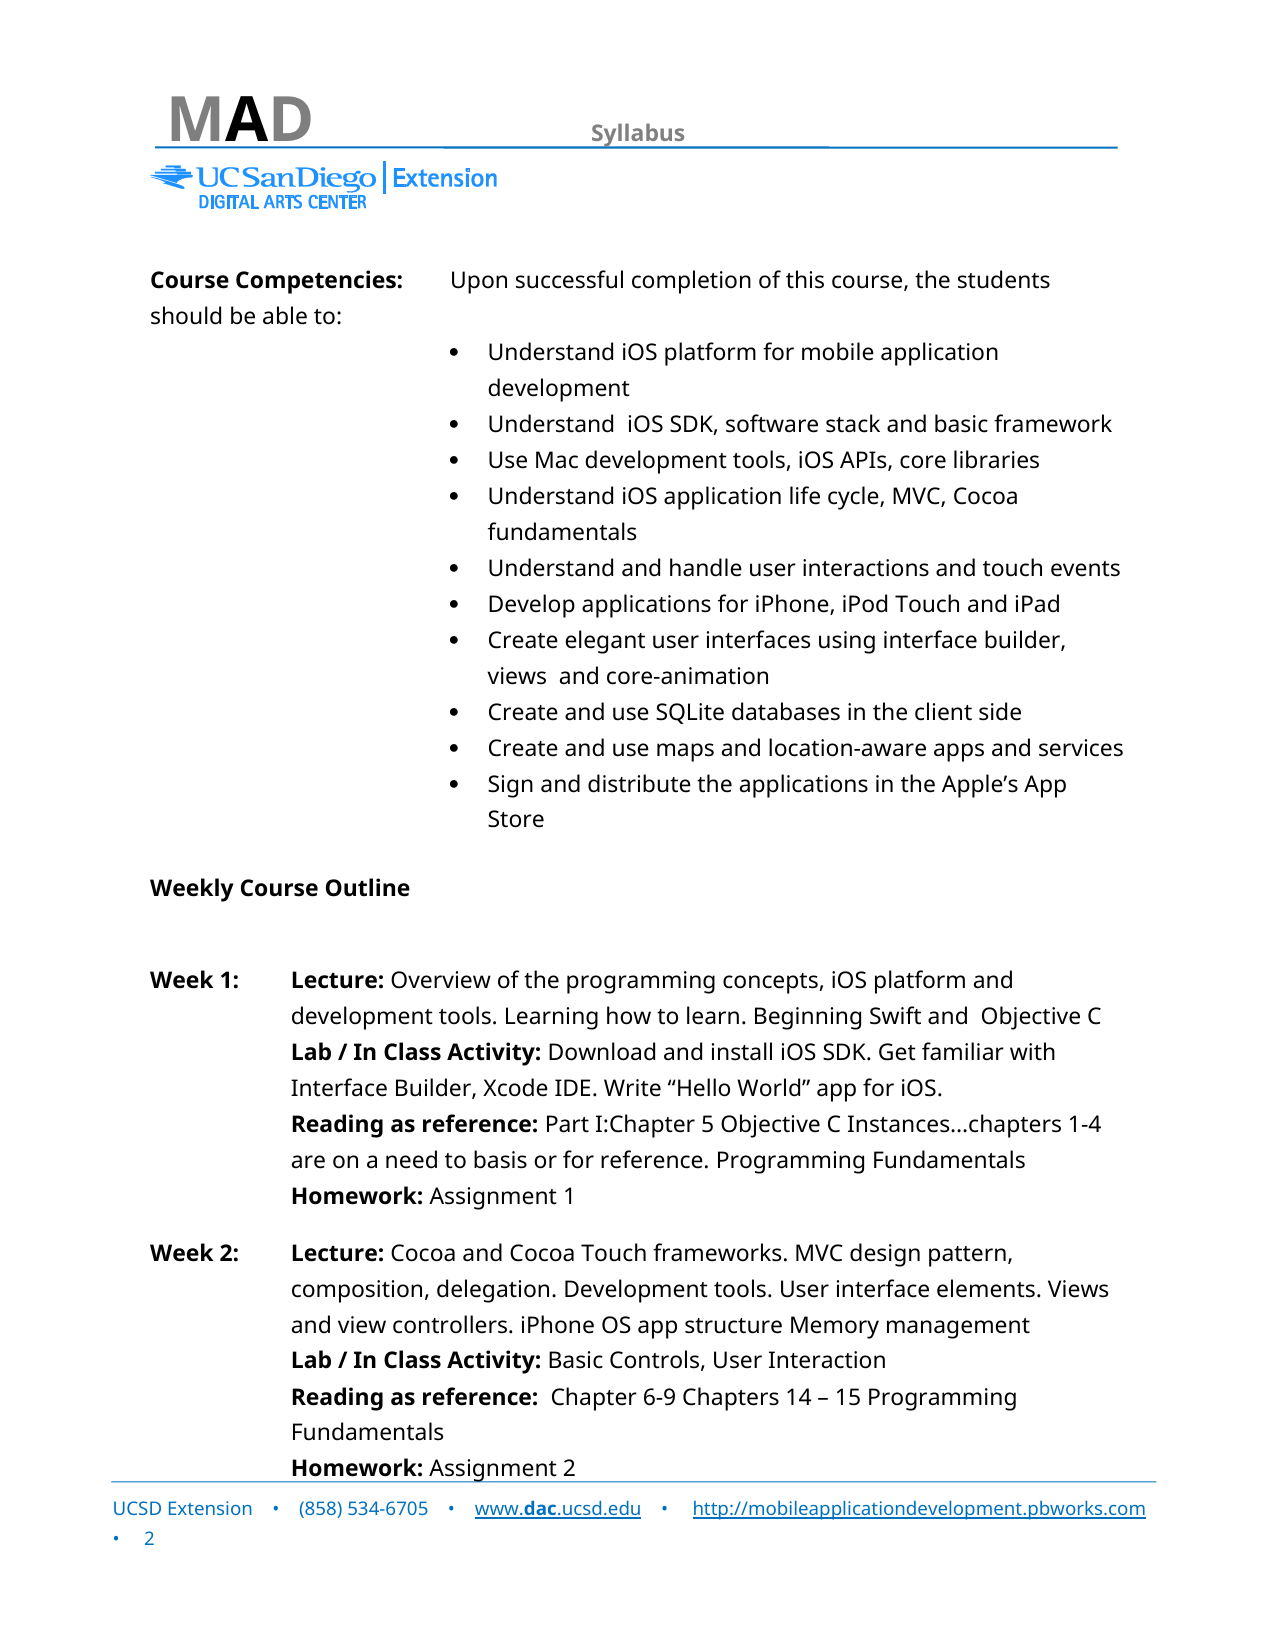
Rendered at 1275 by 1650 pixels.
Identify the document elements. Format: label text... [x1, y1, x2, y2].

list Use Mac development tools, iOS APIs, core libraries [450, 444, 1125, 475]
list Sign and distribute the applications in the Apple’s App Store [450, 767, 1125, 835]
list Understand iOS SDK, software stack and basic framework [450, 408, 1125, 439]
list Develop applications for iPhone, iPod Touch and iPad [450, 588, 1125, 619]
list Understand and handle user interactions and touch events [450, 552, 1125, 583]
text Course Competencies: Upon successful completion of this course, the students should be able to: [150, 264, 1125, 332]
list Create and use SQLite databases in the client side [450, 696, 1125, 727]
list Create elegant user interfaces using interface builder, views and core-animation [450, 624, 1125, 691]
list Create and use maps and location-aware apps and services [450, 732, 1125, 763]
text Week 2: Lecture: Cocoa and Cocoa Touch frameworks. MVC design pattern, composition, delegation. Development tools. User interface elements. Views and view controllers. iPhone OS app structure Memory management Lab / In Class Activity: Basic Controls, User Interaction Reading as reference: Chapter 6-9 Chapters 14 – 15 Programming Fundamentals Homework: Assignment 2 [150, 1237, 1125, 1483]
list Understand iOS platform for mobile application development [450, 336, 1125, 403]
text Weekly Course Outline [150, 872, 1125, 903]
text Week 1: Lecture: Overview of the programming concepts, iOS platform and development tools. Learning how to learn. Beginning Swift and Objective C Lab / In Class Activity: Download and install iOS SDK. Get familiar with Interface Builder, Xcode IDE. Write “Hello World” app for iOS. Reading as reference: Part I:Chapter 5 Objective C Instances…chapters 1-4 are on a need to basis or for reference. Programming Fundamentals Homework: Assignment 1 [150, 964, 1125, 1211]
list Understand iOS application life cycle, MVC, Cocoa fundamentals [450, 480, 1125, 547]
